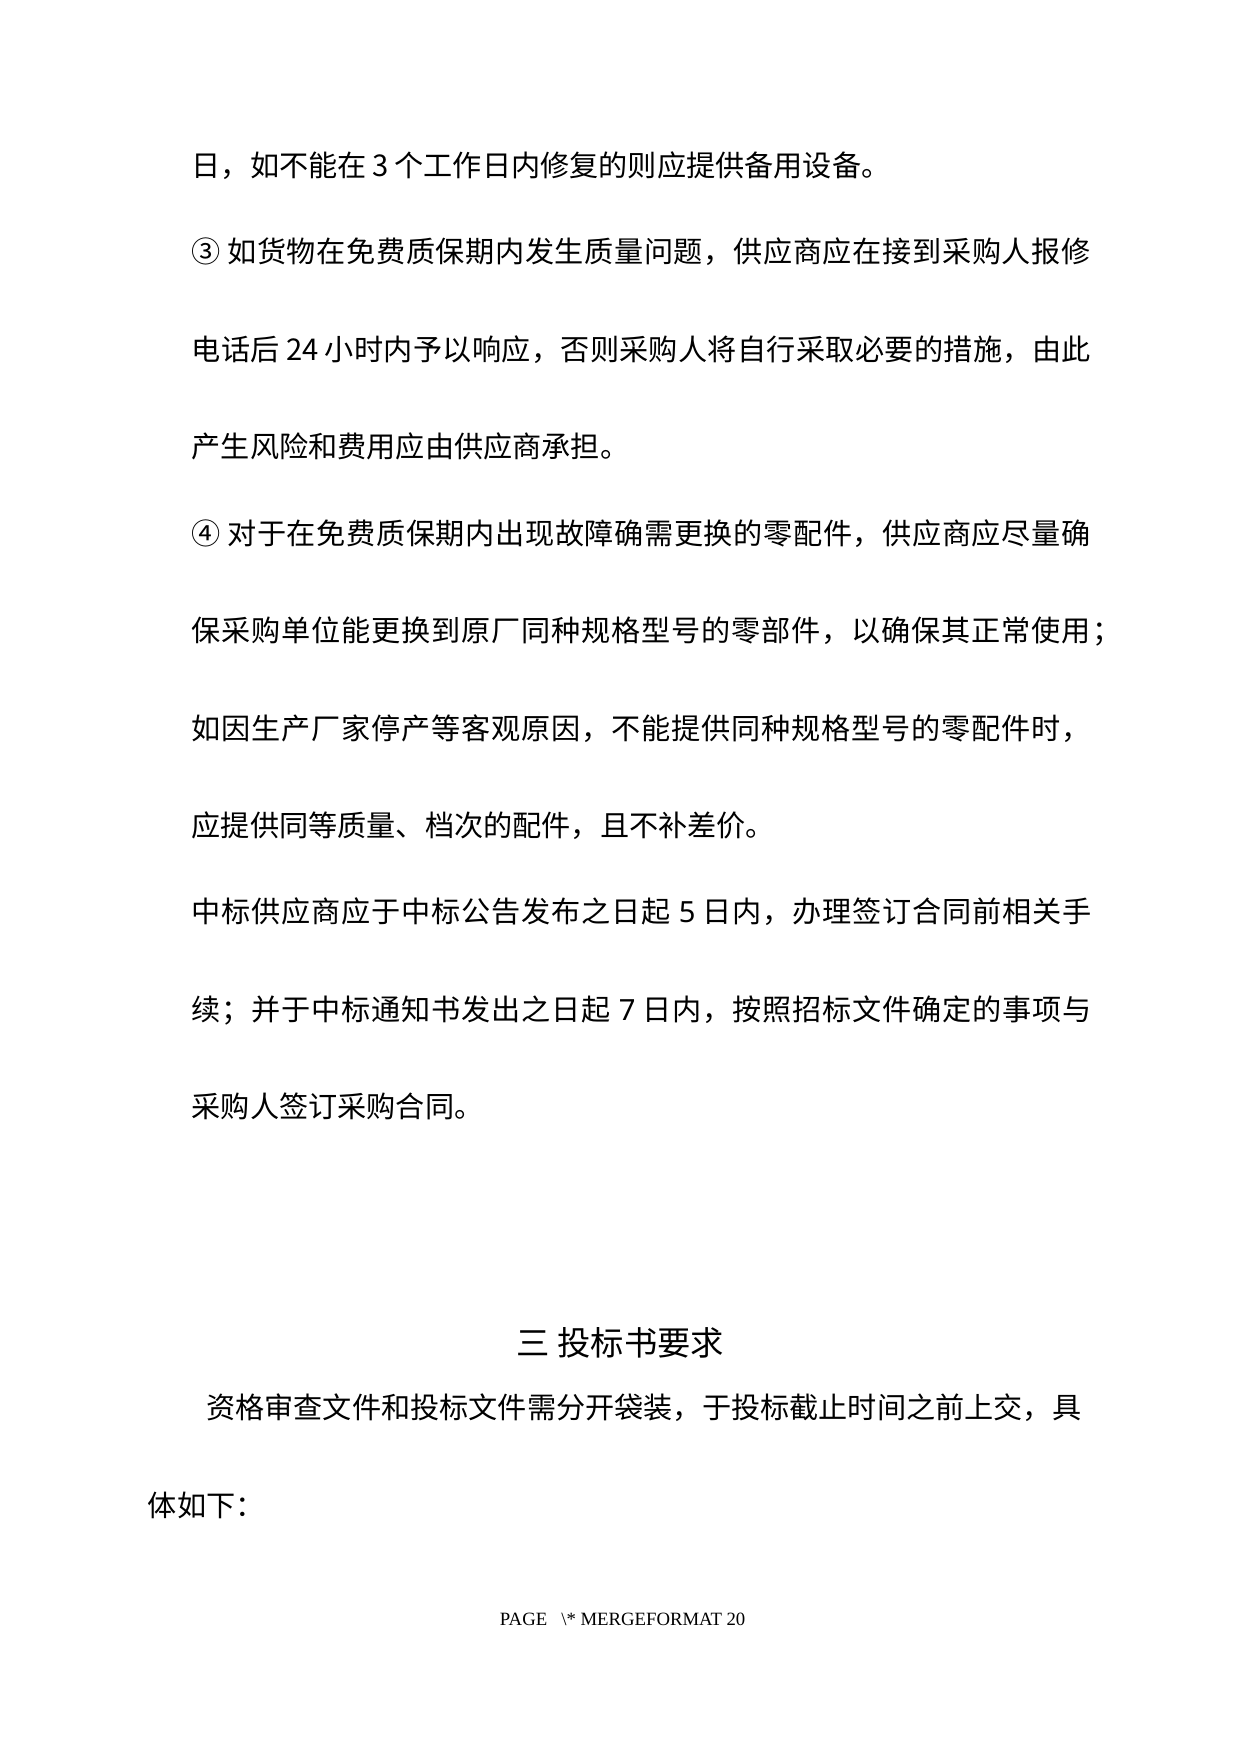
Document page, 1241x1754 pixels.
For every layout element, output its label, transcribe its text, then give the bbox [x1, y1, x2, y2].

text 三 投标书要求 [148, 1308, 1092, 1373]
text ④对于在免费质保期内出现故障确需更换的零配件，供应商应尽量确保采购单位能更换到原厂同种规格型号的零部件，以确保其正常使用；如因生产厂家停产等客观原因，不能提供同种规格型号的零配件时，应提供同等质量、档次的配件，且不补差价。 [191, 499, 1092, 856]
text 资格审查文件和投标文件需分开袋装，于投标截止时间之前上交，具体如下： [148, 1373, 1092, 1536]
text 中标供应商应于中标公告发布之日起5日内，办理签订合同前相关手续；并于中标通知书发出之日起7日内，按照招标文件确定的事项与采购人签订采购合同。 [191, 877, 1092, 1137]
text ③如货物在免费质保期内发生质量问题，供应商应在接到采购人报修电话后24小时内予以响应，否则采购人将自行采取必要的措施，由此产生风险和费用应由供应商承担。 [191, 218, 1092, 478]
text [191, 132, 1092, 197]
